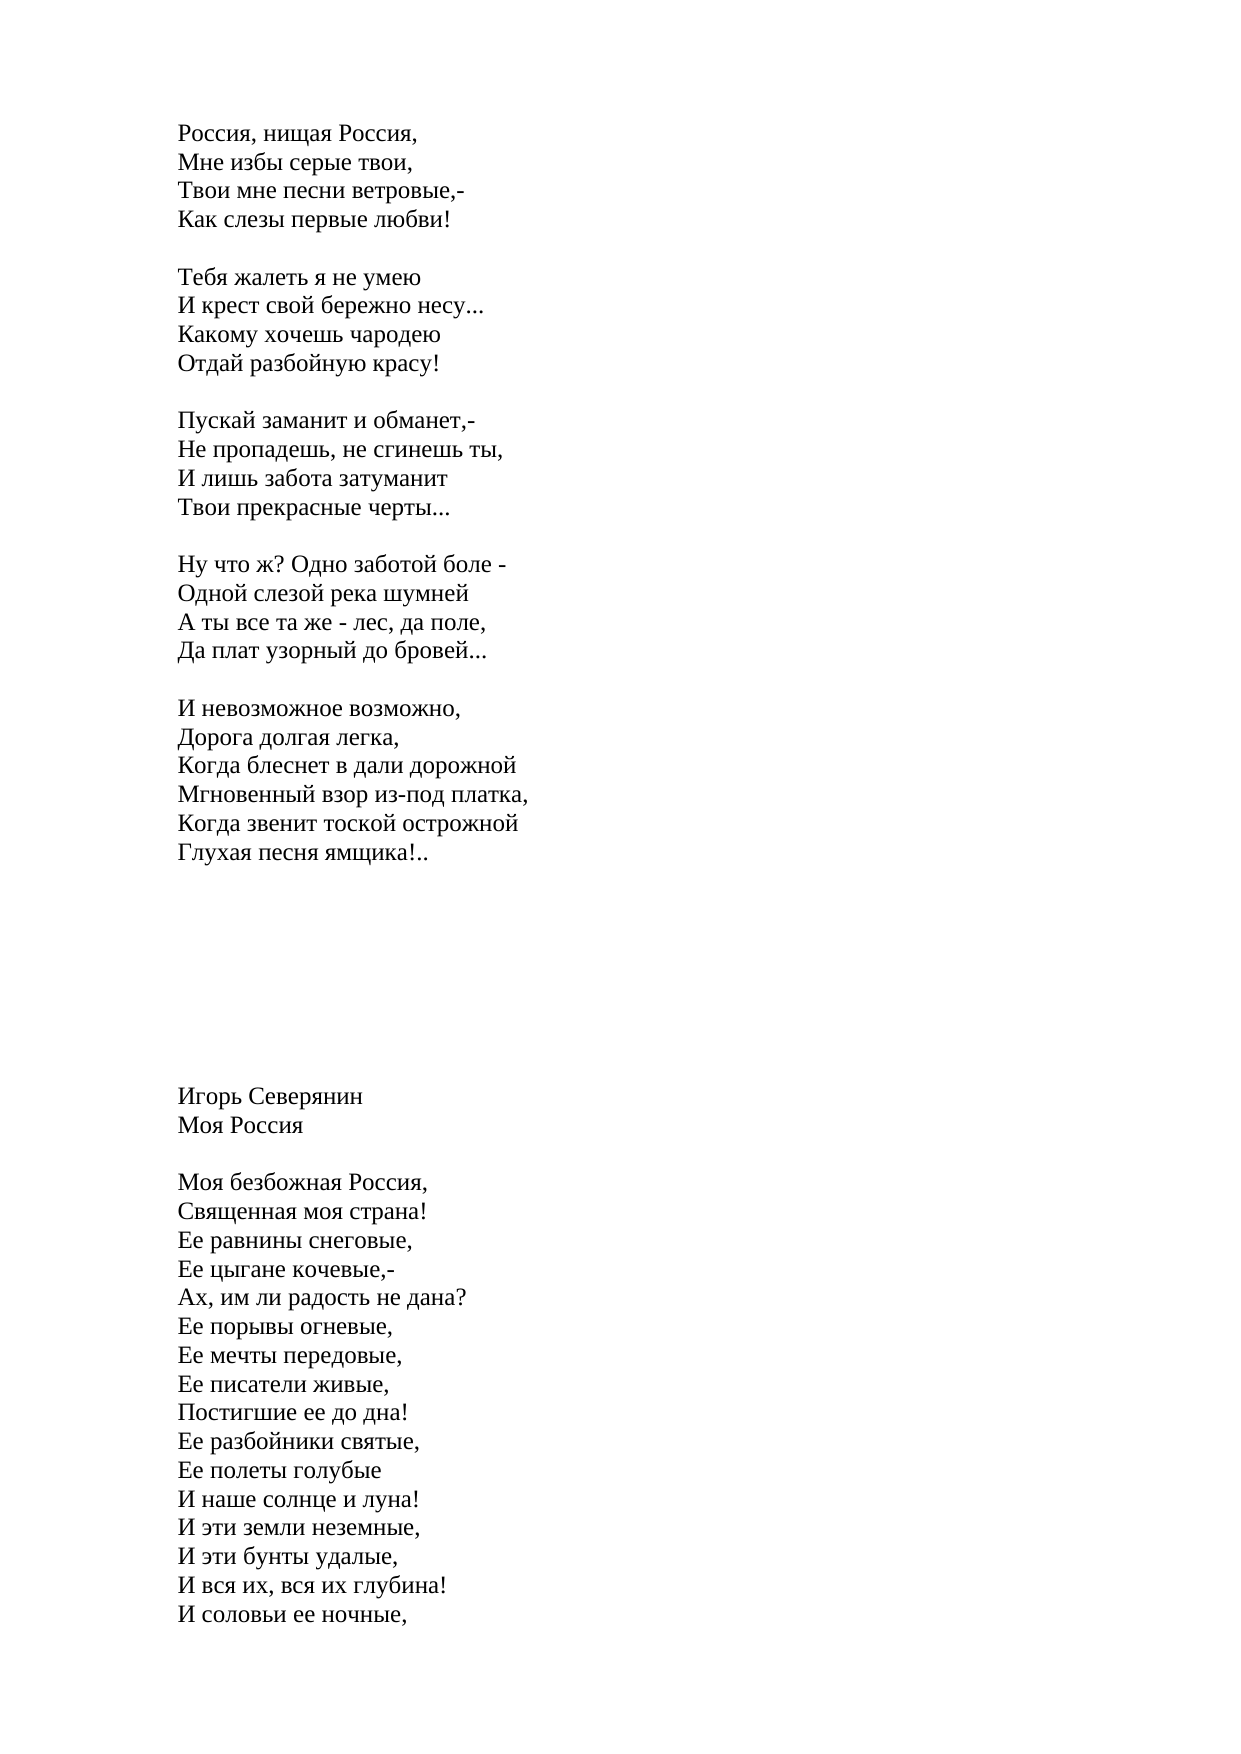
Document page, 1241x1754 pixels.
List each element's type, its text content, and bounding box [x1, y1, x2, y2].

text Моя безбожная Россия, [177, 1167, 1152, 1196]
text Ее равнины снеговые, [177, 1225, 1152, 1254]
text Ее порывы огневые, [177, 1311, 1152, 1340]
text И невозможное возможно, [177, 693, 1152, 722]
text Когда звенит тоской острожной [177, 808, 1152, 837]
text Да плат узорный до бровей... [177, 636, 1152, 664]
text Ну что ж? Одно заботой боле - [177, 549, 1152, 578]
text Ее писатели живые, [177, 1369, 1152, 1397]
text Дорога долгая легка, [177, 722, 1152, 751]
text Ее полеты голубые [177, 1455, 1152, 1484]
text Ее мечты передовые, [177, 1340, 1152, 1369]
text Россия, нищая Россия, [177, 118, 1152, 147]
text Отдай разбойную красу! [177, 348, 1152, 377]
text Не пропадешь, не сгинешь ты, [177, 434, 1152, 463]
text Мгновенный взор из-под платка, [177, 779, 1152, 808]
text И эти бунты удалые, [177, 1541, 1152, 1570]
text Твои мне песни ветровые,- [177, 176, 1152, 204]
text Как слезы первые любви! [177, 204, 1152, 233]
text И вся их, вся их глубина! [177, 1570, 1152, 1599]
text Ее разбойники святые, [177, 1426, 1152, 1455]
text Тебя жалеть я не умею [177, 262, 1152, 291]
text И эти земли неземные, [177, 1512, 1152, 1541]
text И наше солнце и луна! [177, 1484, 1152, 1512]
text Какому хочешь чародею [177, 319, 1152, 348]
text Ах, им ли радость не дана? [177, 1282, 1152, 1311]
text Ее цыгане кочевые,- [177, 1254, 1152, 1282]
text И соловьи ее ночные, [177, 1599, 1152, 1627]
text Мне избы серые твои, [177, 147, 1152, 176]
text Глухая песня ямщика!.. [177, 837, 1152, 866]
text А ты все та же - лес, да поле, [177, 607, 1152, 636]
text Твои прекрасные черты... [177, 492, 1152, 521]
text Моя Россия [177, 1110, 1152, 1139]
text Одной слезой река шумней [177, 578, 1152, 607]
text И лишь забота затуманит [177, 463, 1152, 492]
text Священная моя страна! [177, 1196, 1152, 1225]
text Когда блеснет в дали дорожной [177, 751, 1152, 779]
text И крест свой бережно несу... [177, 291, 1152, 319]
text Игорь Северянин [177, 1081, 1152, 1110]
text Пускай заманит и обманет,- [177, 406, 1152, 434]
text Постигшие ее до дна! [177, 1397, 1152, 1426]
